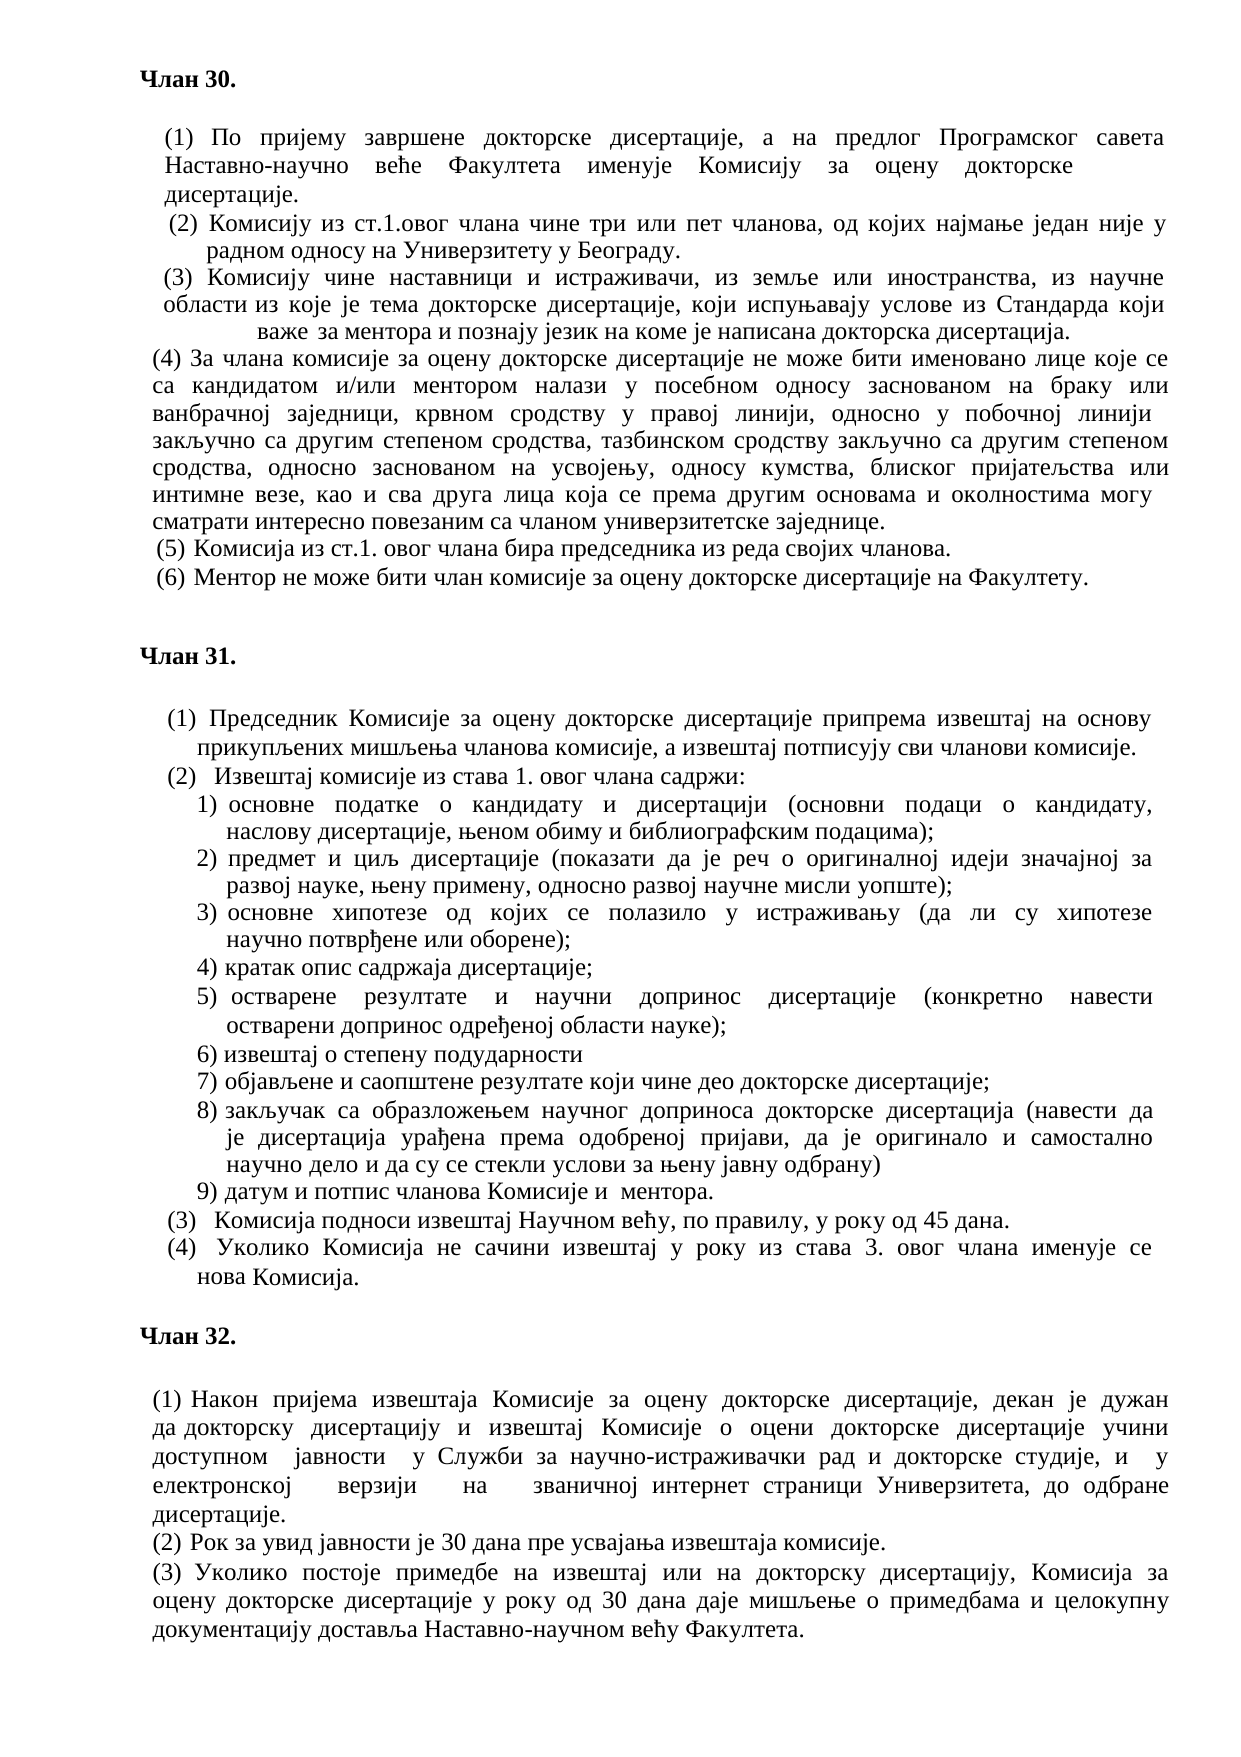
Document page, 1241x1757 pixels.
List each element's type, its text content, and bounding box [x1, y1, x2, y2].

text сматрати интересно повезаним са чланом универзитетске заједнице. [152, 508, 901, 535]
text (4) Уколико Комисија не сачини извештај у року из става 3. овог члана именује се [167, 1234, 1176, 1261]
text Члан 30. [139, 64, 726, 93]
text (1) Након пријема извештаја Комисије за оцену докторске дисертације, декан је дужан да докторску дисертацију и извештај Комисије о оцени докторске дисертације учини доступном јавности у Служби за научно-истраживачки рад и докторске студије, и у електронској верзији на званичној интернет страници Универзитета, до одбране дисертације. [152, 1384, 1169, 1527]
text (4) За члана комисије за оцену докторске дисертације не може бити именовано лице које се са кандидатом и/или ментором налази у посебном односу заснованом на браку или ванбрачној заједници, крвном сродству у правој линији, односно у побочној линији [152, 345, 1168, 426]
text (2) Рок за увид јавности је 30 дана пре усвајања извештаја комисије. [152, 1527, 902, 1556]
text 6) извештај о степену подударности [197, 1039, 1176, 1068]
text 1) основне податке о кандидату и дисертацији (основни подаци о кандидату, наслову дисертације, њеном обиму и библиографским подацима); [196, 791, 1169, 845]
text закључно са другим степеном сродства, тазбинском сродству закључно са другим степеном сродства, односно заснованом на усвојењу, односу кумства, блиског пријатељства или интимне везе, као и сва друга лица која се према другим основама и околностима могу [152, 426, 1169, 508]
text 8) закључак са образложењем научног доприноса докторске дисертација (навести да [197, 1095, 1176, 1123]
text (2) Комисију из ст.1.овог члана чине три или пет чланова, од којих најмање један није у радном односу на Универзитету у Београду. [168, 209, 1167, 264]
text (3) Уколико постоје примедбе на извештај или на докторску дисертацију, Комисија за оцену докторске дисертације у року од 30 дана даје мишљење о примедбама и целокупну документацију доставља Наставно-научном већу Факултета. [152, 1557, 1169, 1643]
text је дисертација урађена према одобреној пријави, да је оригинало и самостално научно дело и да су се стекли услови за њену јавну одбрану) [226, 1124, 1169, 1178]
text (3) Комисија подноси извештај Научном већу, по правилу, у року од 45 дана. [167, 1205, 1176, 1234]
text 7) објављене и саопштене резултате који чине део докторске дисертације; [197, 1068, 1176, 1095]
text Члан 31. [139, 641, 702, 670]
text (6) Ментор не може бити члан комисије за оцену докторске дисертације на Факултету. [156, 562, 1104, 591]
text 3) основне хипотезе од којих се полазило у истраживању (да ли су хипотезе научно потврђене или оборене); [196, 899, 1169, 953]
text нова Комисија. [197, 1261, 1176, 1290]
text 4) кратак опис садржаја дисертације; [197, 953, 1176, 980]
text 9) датум и потпис чланова Комисије и ментора. [197, 1178, 1176, 1205]
text (5) Комисија из ст.1. овог члана бира председника из реда својих чланова. [156, 535, 968, 562]
text 5) остварене резултате и научни допринос дисертације (конкретно навести остварени допринос одређеној области науке); [196, 981, 1169, 1038]
text (3) Комисију чине наставници и истраживачи, из земље или иностранства, из научне области из које је тема докторске дисертације, који испуњавају услове из Стандарда који важе за ментора и познају језик на коме је написана докторска дисертација. [162, 264, 1165, 345]
text 2) предмет и циљ дисертације (показати да је реч о оригиналној идеји значајној за развој науке, њену примену, односно развој научне мисли уопште); [196, 845, 1169, 899]
text (1) По пријему завршене докторске дисертације, а на предлог Програмског савета [164, 122, 1167, 150]
text Члан 32. [139, 1321, 702, 1350]
text (2) Извештај комисије из става 1. овог члана садржи: [167, 761, 1176, 790]
text (1) Председник Комисије за оцену докторске дисертације припрема извештај на основу прикупљених мишљења чланова комисије, а извештај потписују сви чланови комисије. [167, 703, 1168, 761]
text Наставно-научно веће Факултета именује Комисију за оцену докторске дисертације. [164, 150, 1073, 208]
